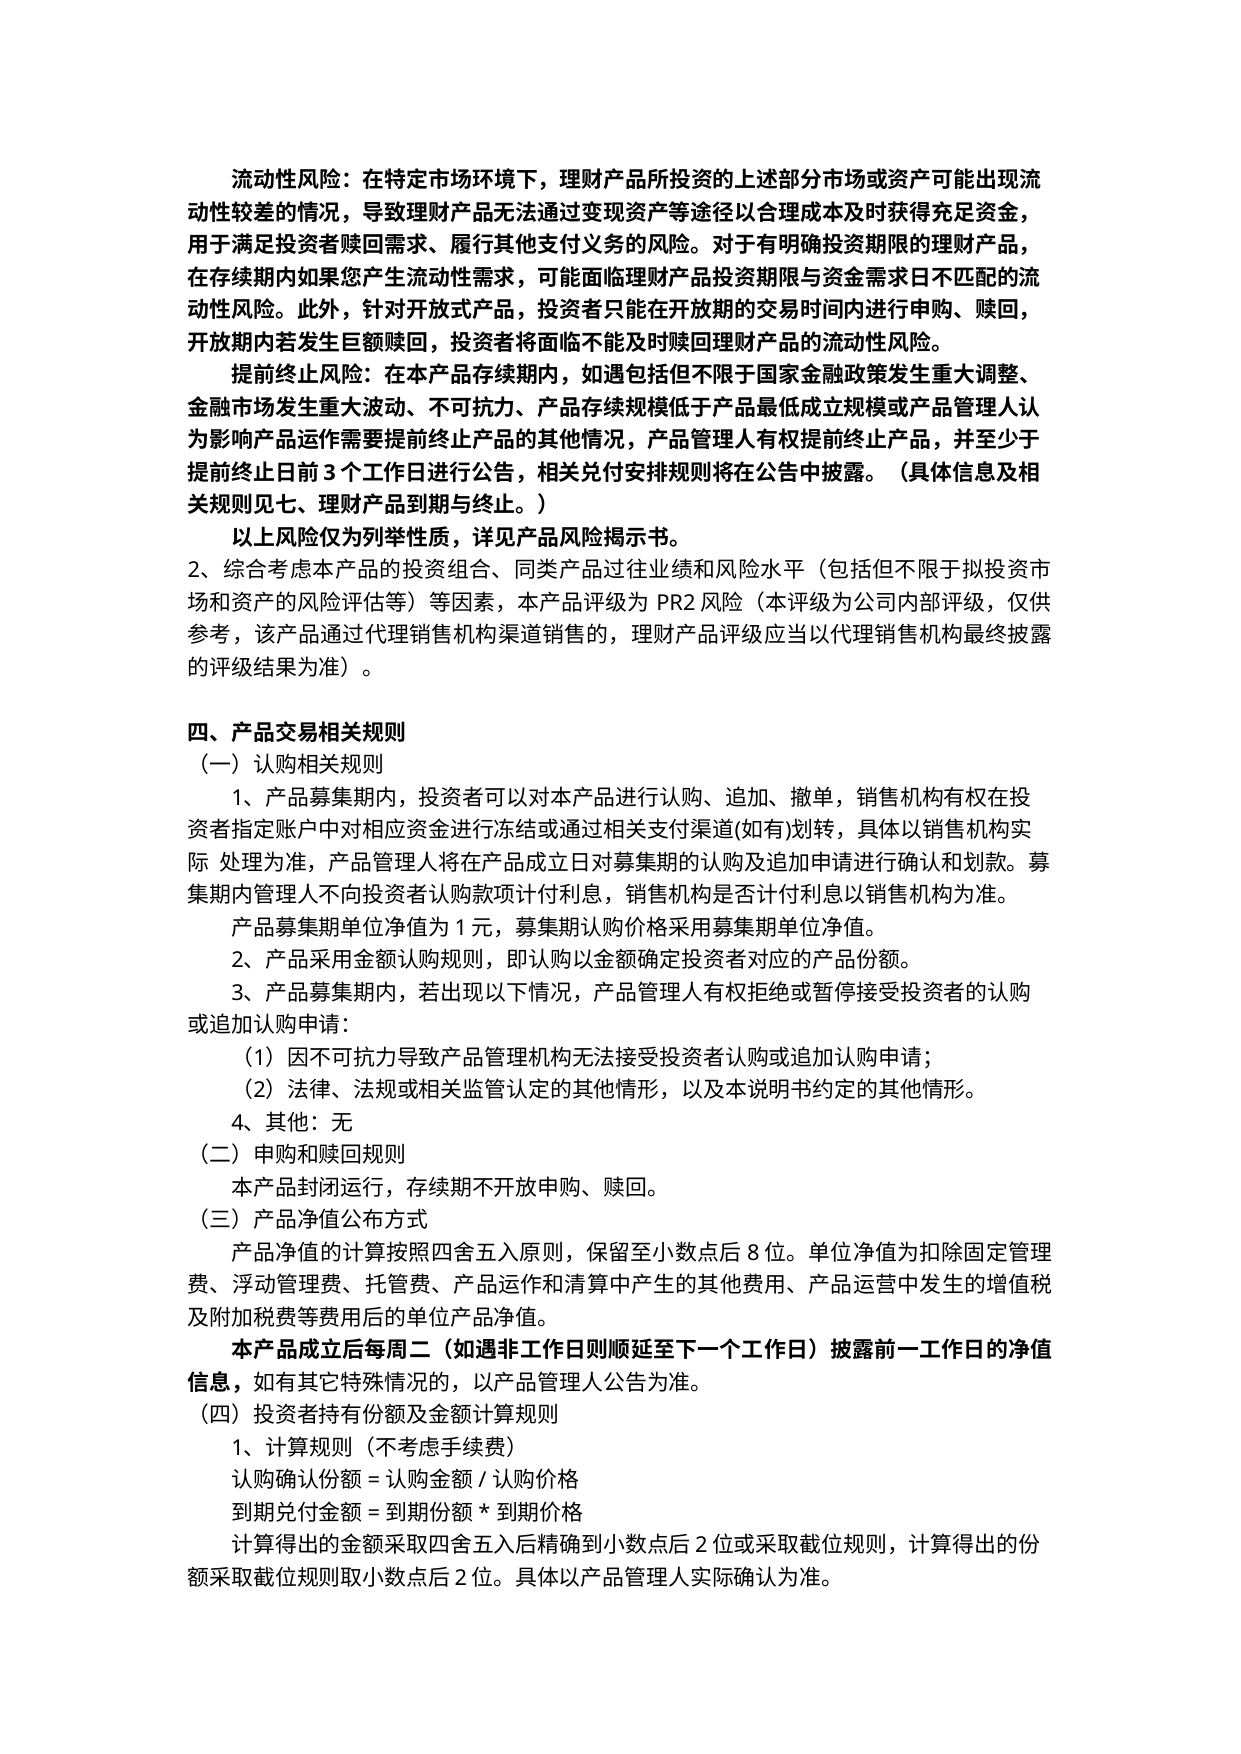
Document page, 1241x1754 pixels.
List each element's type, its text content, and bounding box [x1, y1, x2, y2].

text 1、产品募集期内，投资者可以对本产品进行认购、追加、撤单，销售机构有权在投资者指定账户中对相应资金进行冻结或通过相关支付渠道(如有)划转，具体以销售机构实际 处理为准，产品管理人将在产品成立日对募集期的认购及追加申请进行确认和划款。募集期内管理人不向投资者认购款项计付利息，销售机构是否计付利息以销售机构为准。 [187, 779, 1053, 909]
text （二）申购和赎回规则 [187, 1137, 1053, 1169]
text 产品净值的计算按照四舍五入原则，保留至小数点后8位。单位净值为扣除固定管理费、浮动管理费、托管费、产品运作和清算中产生的其他费用、产品运营中发生的增值税及附加税费等费用后的单位产品净值。 [187, 1234, 1053, 1332]
text 以上风险仅为列举性质，详见产品风险揭示书。 [187, 519, 1053, 552]
text （三）产品净值公布方式 [187, 1202, 1053, 1234]
text （2）法律、法规或相关监管认定的其他情形，以及本说明书约定的其他情形。 [187, 1072, 1053, 1104]
text 四、产品交易相关规则 [187, 714, 1053, 747]
text （四）投资者持有份额及金额计算规则 [187, 1397, 1053, 1429]
text （1）因不可抗力导致产品管理机构无法接受投资者认购或追加认购申请； [187, 1039, 1053, 1072]
text 本产品封闭运行，存续期不开放申购、赎回。 [187, 1169, 1053, 1202]
text 计算得出的金额采取四舍五入后精确到小数点后2位或采取截位规则，计算得出的份额采取截位规则取小数点后2位。具体以产品管理人实际确认为准。 [187, 1527, 1053, 1592]
text 1、计算规则（不考虑手续费） [187, 1429, 1053, 1462]
text 产品募集期单位净值为1元，募集期认购价格采用募集期单位净值。 [187, 909, 1053, 942]
text 2、产品采用金额认购规则，即认购以金额确定投资者对应的产品份额。 [187, 942, 1053, 974]
text 3、产品募集期内，若出现以下情况，产品管理人有权拒绝或暂停接受投资者的认购或追加认购申请： [187, 974, 1053, 1039]
text 本产品成立后每周二（如遇非工作日则顺延至下一个工作日）披露前一工作日的净值信息，如有其它特殊情况的，以产品管理人公告为准。 [187, 1332, 1053, 1397]
text 认购确认份额 = 认购金额 / 认购价格 [187, 1462, 1053, 1494]
text 流动性风险：在特定市场环境下，理财产品所投资的上述部分市场或资产可能出现流动性较差的情况，导致理财产品无法通过变现资产等途径以合理成本及时获得充足资金，用于满足投资者赎回需求、履行其他支付义务的风险。对于有明确投资期限的理财产品，在存续期内如果您产生流动性需求，可能面临理财产品投资期限与资金需求日不匹配的流动性风险。此外，针对开放式产品，投资者只能在开放期的交易时间内进行申购、赎回，开放期内若发生巨额赎回，投资者将面临不能及时赎回理财产品的流动性风险。 [187, 162, 1053, 357]
text 到期兑付金额 = 到期份额 * 到期价格 [187, 1494, 1053, 1527]
text 2、综合考虑本产品的投资组合、同类产品过往业绩和风险水平（包括但不限于拟投资市场和资产的风险评估等）等因素，本产品评级为 PR2风险（本评级为公司内部评级，仅供参考，该产品通过代理销售机构渠道销售的，理财产品评级应当以代理销售机构最终披露的评级结果为准）。 [187, 552, 1053, 682]
text （一）认购相关规则 [187, 747, 1053, 779]
text 4、其他：无 [187, 1104, 1053, 1137]
text 提前终止风险：在本产品存续期内，如遇包括但不限于国家金融政策发生重大调整、金融市场发生重大波动、不可抗力、产品存续规模低于产品最低成立规模或产品管理人认为影响产品运作需要提前终止产品的其他情况，产品管理人有权提前终止产品，并至少于提前终止日前3个工作日进行公告，相关兑付安排规则将在公告中披露。（具体信息及相关规则见七、理财产品到期与终止。） [187, 357, 1053, 519]
